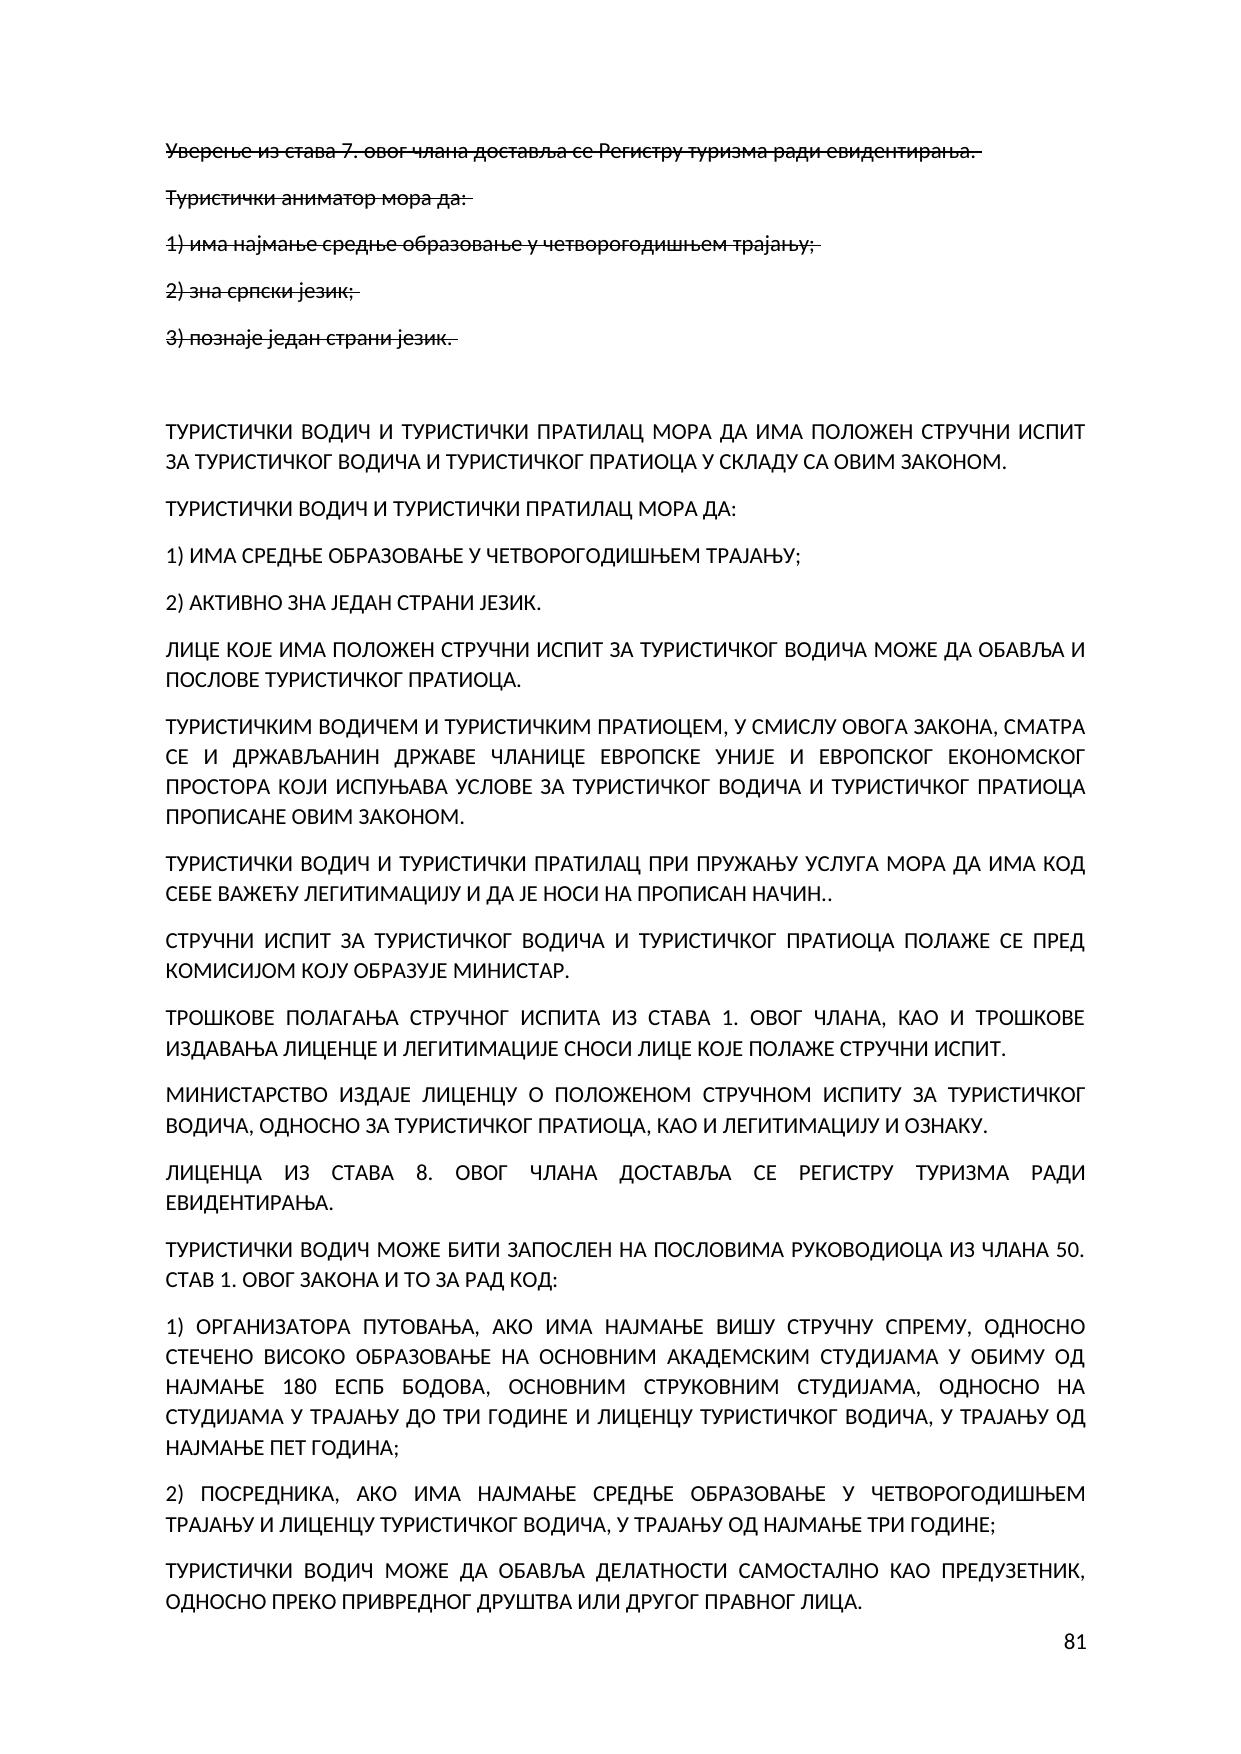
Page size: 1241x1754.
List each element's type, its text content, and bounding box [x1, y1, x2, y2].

text 2) ПОСРЕДНИКА, АКО ИМА НАЈМАЊЕ СРЕДЊЕ ОБРАЗОВАЊЕ У ЧЕТВОРОГОДИШЊЕМ ТРАЈАЊУ И ЛИЦЕНЦУ ТУРИСТИЧКОГ ВОДИЧА, У ТРАЈАЊУ ОД НАЈМАЊЕ ТРИ ГОДИНЕ; [165, 1479, 1087, 1538]
text ТУРИСТИЧКИ ВОДИЧ МОЖЕ БИТИ ЗАПОСЛЕН НА ПОСЛОВИМА РУКОВОДИОЦА ИЗ ЧЛАНА 50. СТАВ 1. ОВОГ ЗАКОНА И ТО ЗА РАД КОД: [165, 1235, 1087, 1293]
text СТРУЧНИ ИСПИТ ЗА ТУРИСТИЧКОГ ВОДИЧА И ТУРИСТИЧКОГ ПРАТИОЦА ПОЛАЖЕ СЕ ПРЕД КОМИСИЈОМ КОЈУ ОБРАЗУЈЕ МИНИСТАР. [165, 926, 1087, 985]
text 2) зна српски језик; [165, 276, 1087, 304]
text ТУРИСТИЧКИ ВОДИЧ МОЖЕ ДА ОБАВЉА ДЕЛАТНОСТИ САМОСТАЛНО КАО ПРЕДУЗЕТНИК, ОДНОСНО ПРЕКО ПРИВРЕДНОГ ДРУШТВА ИЛИ ДРУГОГ ПРАВНОГ ЛИЦА. [165, 1557, 1087, 1615]
text ТУРИСТИЧКИ ВОДИЧ И ТУРИСТИЧКИ ПРАТИЛАЦ ПРИ ПРУЖАЊУ УСЛУГА МОРА ДА ИМА КОД СЕБЕ ВАЖЕЋУ ЛЕГИТИМАЦИЈУ И ДА JE НОСИ НА ПРОПИСАН НАЧИН.. [165, 849, 1087, 908]
text 1) ОРГАНИЗАТОРА ПУТОВАЊА, АКО ИМА НАЈМАЊЕ ВИШУ СТРУЧНУ СПРЕМУ, ОДНОСНО СТЕЧЕНО ВИСОКО ОБРАЗОВАЊЕ НА ОСНОВНИМ АКАДЕМСКИМ СТУДИЈАМА У ОБИМУ ОД НАЈМАЊЕ 180 ЕСПБ БОДОВА, ОСНОВНИМ СТРУКОВНИМ СТУДИЈАМА, ОДНОСНО НА СТУДИЈАМА У ТРАЈАЊУ ДО ТРИ ГОДИНЕ И ЛИЦЕНЦУ ТУРИСТИЧКОГ ВОДИЧА, У ТРАЈАЊУ ОД НАЈМАЊЕ ПЕТ ГОДИНА; [165, 1312, 1087, 1342]
text 1) има најмање средње образовање у четворогодишњем трајању; [165, 229, 1087, 258]
text Уверење из става 7. овог члана доставља се Регистру туризма ради евидентирања. [165, 136, 1087, 164]
text ТУРИСТИЧКИ ВОДИЧ И ТУРИСТИЧКИ ПРАТИЛАЦ МОРА ДА: [165, 494, 1087, 522]
text 2) АКТИВНО ЗНА ЈЕДАН СТРАНИ ЈЕЗИК. [165, 588, 1087, 616]
text ТУРИСТИЧКИМ ВОДИЧЕМ И ТУРИСТИЧКИМ ПРАТИОЦЕМ, У СМИСЛУ ОВОГА ЗАКОНА, СМАТРА СЕ И ДРЖАВЉАНИН ДРЖАВЕ ЧЛАНИЦЕ ЕВРОПСКЕ УНИЈЕ И ЕВРОПСКОГ ЕКОНОМСКОГ ПРОСТОРА КОЈИ ИСПУЊАВА УСЛОВЕ ЗА ТУРИСТИЧКОГ ВОДИЧА И ТУРИСТИЧКОГ ПРАТИОЦА ПРОПИСАНЕ ОВИМ ЗАКОНОМ. [165, 712, 1087, 831]
text 1) ИМА СРЕДЊЕ ОБРАЗОВАЊЕ У ЧЕТВОРОГОДИШЊЕМ ТРАЈАЊУ; [165, 541, 1087, 569]
text 1) ОРГАНИЗАТОРА ПУТОВАЊА, АКО ИМА НАЈМАЊЕ ВИШУ СТРУЧНУ СПРЕМУ, ОДНОСНО СТЕЧЕНО ВИСОКО ОБРАЗОВАЊЕ НА ОСНОВНИМ АКАДЕМСКИМ СТУДИЈАМА У ОБИМУ ОД НАЈМАЊЕ 180 ЕСПБ БОДОВА, ОСНОВНИМ СТРУКОВНИМ СТУДИЈАМА, ОДНОСНО НА СТУДИЈАМА У ТРАЈАЊУ ДО ТРИ ГОДИНЕ И ЛИЦЕНЦУ ТУРИСТИЧКОГ ВОДИЧА, У ТРАЈАЊУ ОД НАЈМАЊЕ ПЕТ ГОДИНА; [165, 1400, 1087, 1461]
text ТРОШКОВЕ ПОЛАГАЊА СТРУЧНОГ ИСПИТА ИЗ СТАВА 1. OВОГ ЧЛАНА, КАО И ТРОШКОВЕ ИЗДАВАЊА ЛИЦЕНЦЕ И ЛЕГИТИМАЦИЈЕ СНОСИ ЛИЦЕ КОЈЕ ПОЛАЖЕ СТРУЧНИ ИСПИТ. [165, 1003, 1087, 1062]
text ЛИЦЕ КОЈЕ ИМА ПОЛОЖЕН СТРУЧНИ ИСПИТ ЗА ТУРИСТИЧКОГ ВОДИЧА МОЖЕ ДА ОБАВЉА И ПОСЛОВЕ ТУРИСТИЧКОГ ПРАТИОЦА. [165, 635, 1087, 693]
text 3) познаје један страни језик. [165, 323, 1087, 351]
text ЛИЦЕНЦА ИЗ СТАВА 8. ОВОГ ЧЛАНА ДОСТАВЉА СЕ РЕГИСТРУ ТУРИЗМА РАДИ ЕВИДЕНТИРАЊА. [165, 1158, 1087, 1216]
text МИНИСТАРСТВО ИЗДАЈЕ ЛИЦЕНЦУ О ПОЛОЖЕНОМ СТРУЧНОМ ИСПИТУ ЗА ТУРИСТИЧКОГ ВОДИЧА, ОДНОСНО ЗА ТУРИСТИЧКОГ ПРАТИОЦА, КАО И ЛЕГИТИМАЦИЈУ И ОЗНАКУ. [165, 1081, 1087, 1139]
text Туристички аниматор мора да: [165, 183, 1087, 211]
text ТУРИСТИЧКИ ВОДИЧ И ТУРИСТИЧКИ ПРАТИЛАЦ МОРА ДА ИМА ПОЛОЖЕН СТРУЧНИ ИСПИТ ЗА ТУРИСТИЧКОГ ВОДИЧА И ТУРИСТИЧКОГ ПРАТИОЦА У СКЛАДУ СА ОВИМ ЗАКОНОМ. [165, 417, 1087, 475]
